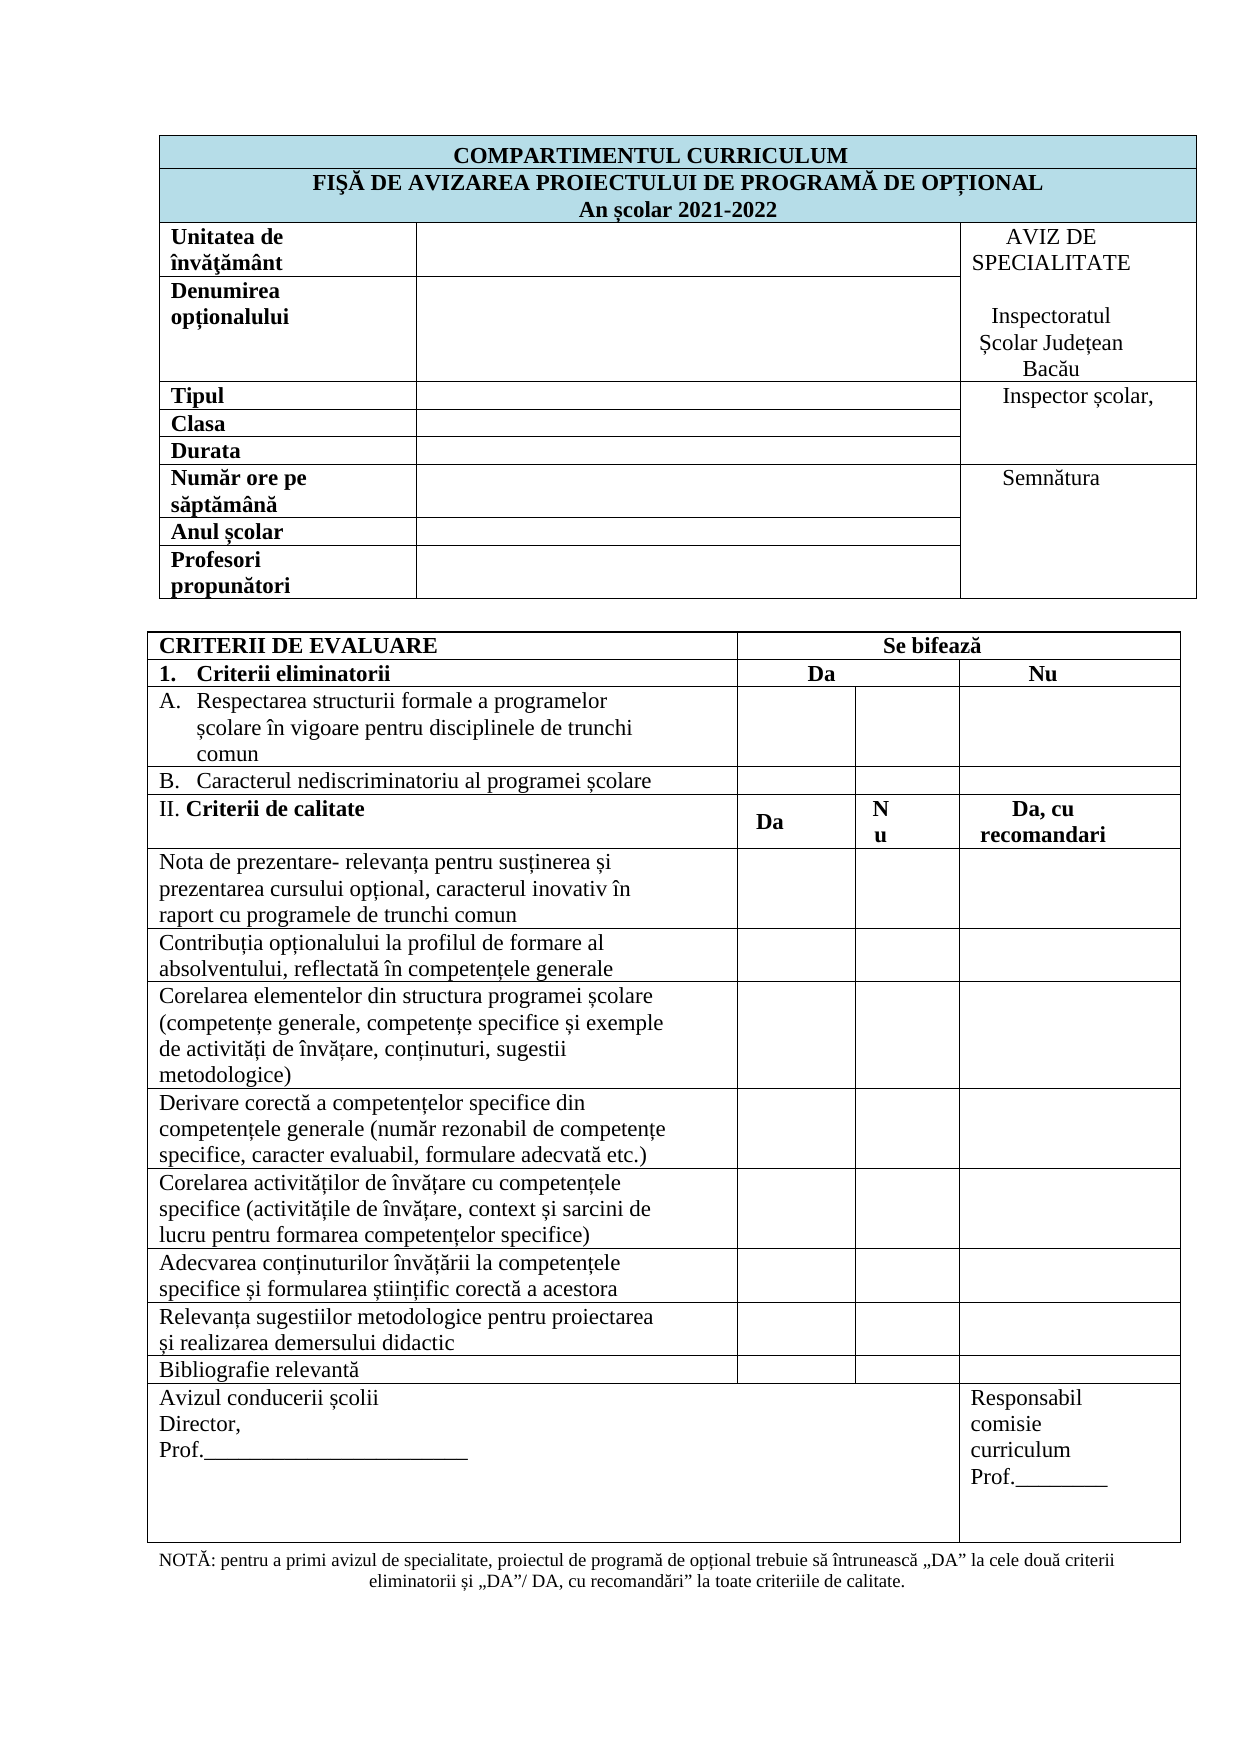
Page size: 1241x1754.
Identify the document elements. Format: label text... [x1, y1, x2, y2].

table_cell [960, 1249, 1180, 1302]
table_cell [960, 767, 1180, 794]
table_cell [738, 1356, 855, 1383]
table_cell [417, 277, 960, 381]
table_cell FIŞĂ DE AVIZAREA PROIECTULUI DE PROGRAMĂ DE OPȚIONAL An școlar 2021-2022 [160, 169, 1196, 222]
table_cell [960, 1169, 1180, 1248]
table_cell [417, 465, 960, 517]
table_cell [960, 982, 1180, 1088]
table_cell [417, 382, 960, 409]
table_cell Unitatea de învăţământ [160, 223, 416, 276]
table_cell [856, 982, 959, 1088]
table_cell [960, 687, 1180, 766]
table_cell Derivare corectă a competențelor specifice din competențele generale (număr rezonabil de competențe specifice, caracter evaluabil, formulare adecvată etc.) [148, 1089, 737, 1168]
table_cell Clasa [160, 410, 416, 436]
table_cell Adecvarea conținuturilor învățării la competențele specifice și formularea științific corectă a acestora [148, 1249, 737, 1302]
table_cell Bibliografie relevantă [148, 1356, 737, 1383]
table_cell Contribuția opționalului la profilul de formare al absolventului, reflectată în competențele generale [148, 929, 737, 981]
table_cell Corelarea activităților de învățare cu competențele specifice (activitățile de învățare, context și sarcini de lucru pentru formarea competențelor specifice) [148, 1169, 737, 1248]
table_cell Anul școlar [160, 518, 416, 544]
table_cell Corelarea elementelor din structura programei școlare (competențe generale, competențe specifice și exemple de activități de învățare, conținuturi, sugestii metodologice) [148, 982, 737, 1088]
table_cell Tipul [160, 382, 416, 409]
table_cell Relevanța sugestiilor metodologice pentru proiectarea și realizarea demersului didactic [148, 1303, 737, 1355]
table_cell [417, 437, 960, 463]
table_cell [417, 410, 960, 436]
table_cell Semnătura [961, 465, 1196, 598]
table_cell Nota de prezentare- relevanța pentru susținerea și prezentarea cursului opțional, caracterul inovativ în raport cu programele de trunchi comun [148, 849, 737, 927]
table_cell Criterii eliminatorii [148, 660, 737, 686]
table_cell [960, 1089, 1180, 1168]
table_cell [417, 518, 960, 544]
table_header CRITERII DE EVALUARE [148, 633, 737, 659]
table_cell Nu [856, 795, 959, 847]
table_cell [738, 982, 855, 1088]
table_cell Nu [960, 660, 1180, 686]
table_cell Inspector școlar, [961, 382, 1196, 463]
table_cell [856, 1089, 959, 1168]
table_cell [738, 929, 855, 981]
table_cell [856, 1303, 959, 1355]
table_cell Profesori propunători [160, 546, 416, 598]
table_cell [417, 546, 960, 598]
table_cell [856, 849, 959, 927]
table_cell II. Criterii de calitate [148, 795, 737, 847]
table_cell AVIZ DE SPECIALITATE Inspectoratul Școlar Județean Bacău [961, 223, 1196, 381]
table_cell [738, 1303, 855, 1355]
table_cell Denumirea opționalului [160, 277, 416, 381]
table_cell [738, 767, 855, 794]
table_cell [960, 1303, 1180, 1355]
table_cell [738, 1089, 855, 1168]
table_header Se bifează [738, 633, 1180, 659]
text NOTĂ: pentru a primi avizul de specialitate, proiectul de programă de opțional trebuie să întrunească „DA” la cele două criterii eliminatorii și „DA”/ DA, cu recomandări” la toate criteriile de calitate. [148, 1548, 1127, 1592]
table_cell Avizul conducerii școlii Director, Prof._______________________ [148, 1384, 959, 1542]
table_cell Respectarea structurii formale a programelor școlare în vigoare pentru disciplinele de trunchi comun [148, 687, 737, 766]
table_cell Da [738, 795, 855, 847]
table_cell [738, 1169, 855, 1248]
table_cell [738, 687, 855, 766]
table_cell [856, 767, 959, 794]
table_cell [856, 929, 959, 981]
table_cell [960, 929, 1180, 981]
table_cell [856, 687, 959, 766]
table_cell Da [738, 660, 959, 686]
table_cell [738, 849, 855, 927]
table_cell [960, 1356, 1180, 1383]
table_cell [856, 1169, 959, 1248]
table_cell [960, 849, 1180, 927]
table_cell Responsabil comisie curriculum Prof.________ [960, 1384, 1180, 1542]
table_cell [856, 1249, 959, 1302]
table_cell [738, 1249, 855, 1302]
table_cell Caracterul nediscriminatoriu al programei școlare [148, 767, 737, 794]
table_cell Număr ore pe săptămână [160, 465, 416, 517]
table_cell [417, 223, 960, 276]
table_header COMPARTIMENTUL CURRICULUM [160, 136, 1196, 168]
table_cell Durata [160, 437, 416, 463]
table_cell Da, cu recomandari [960, 795, 1180, 847]
table_cell [856, 1356, 959, 1383]
